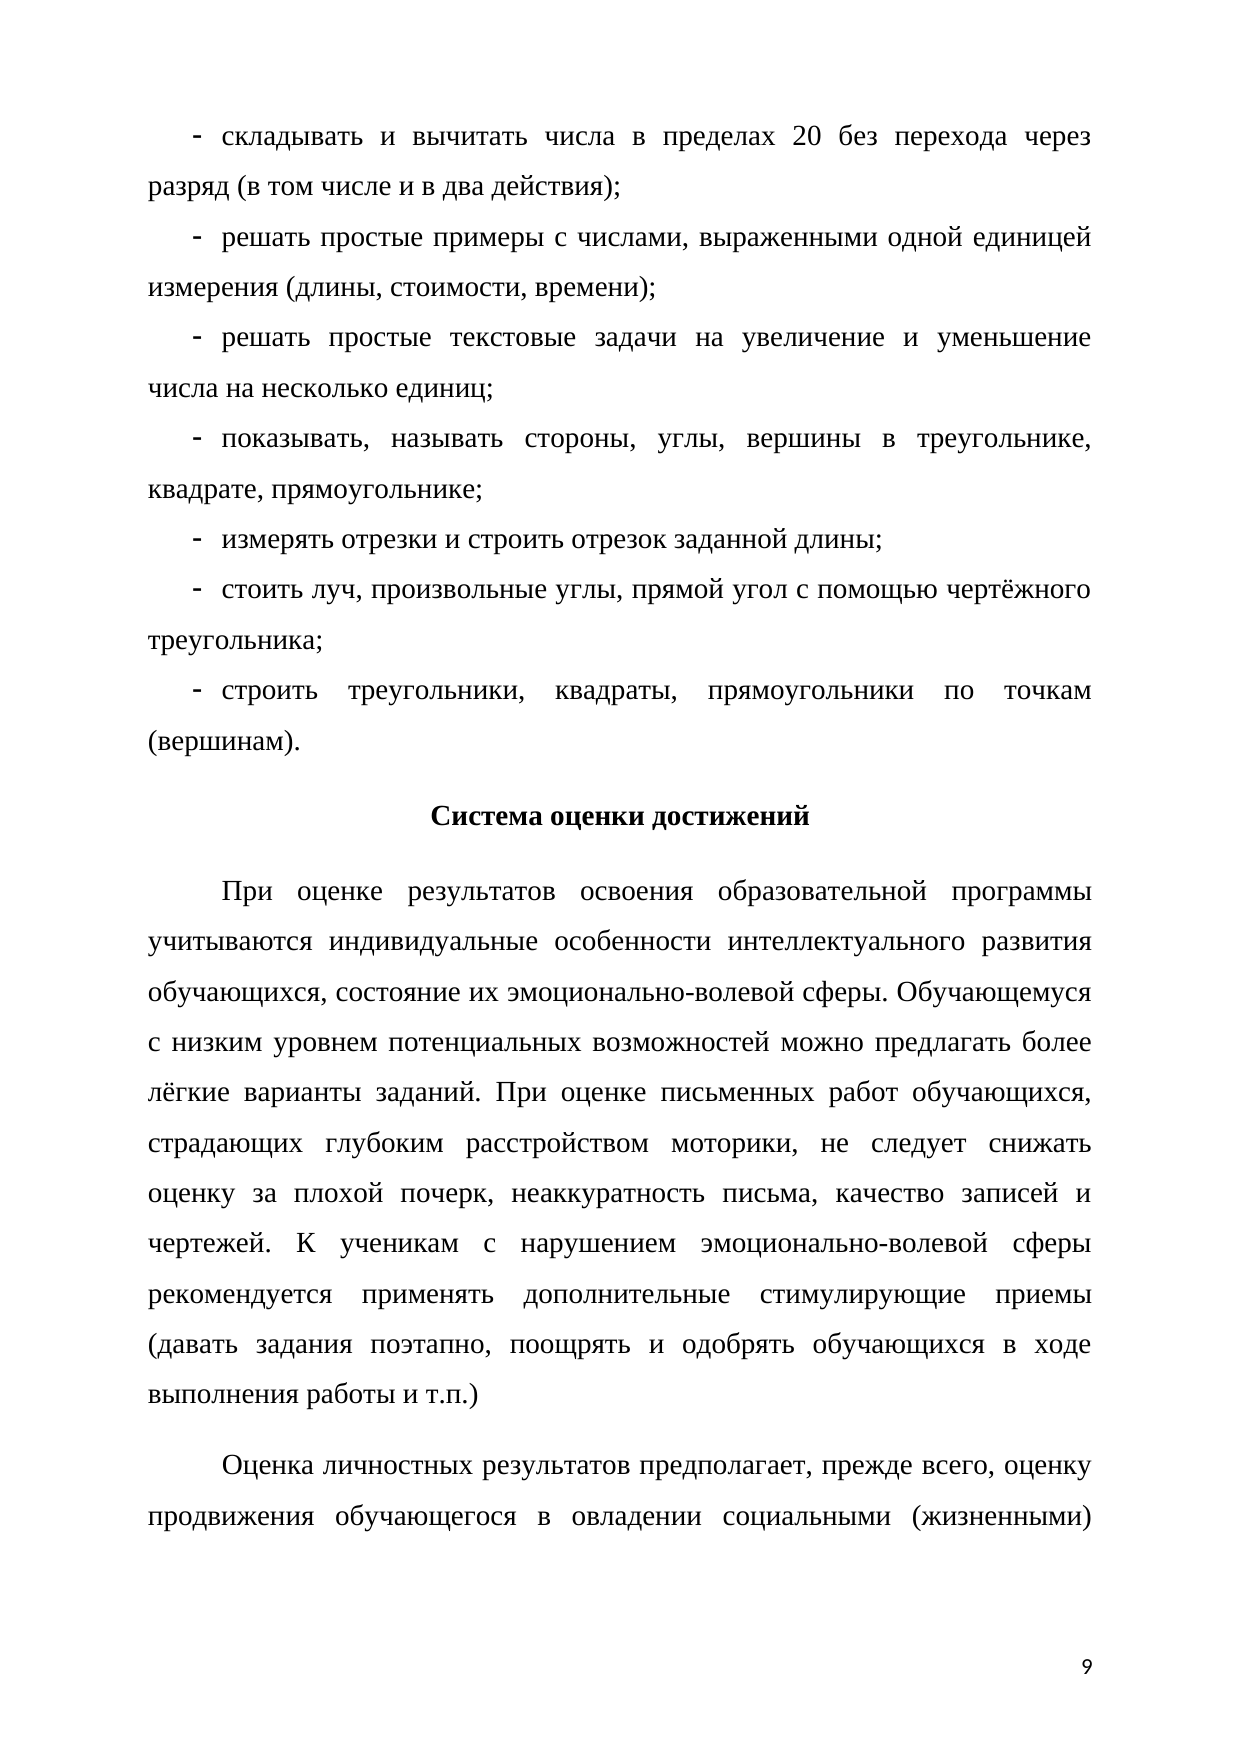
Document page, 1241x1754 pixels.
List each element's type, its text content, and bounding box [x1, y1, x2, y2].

list решать простые примеры с числами, выраженными одной единицей измерения (длины, стоимости, времени); [148, 219, 1092, 303]
list решать простые текстовые задачи на увеличение и уменьшение числа на несколько единиц; [148, 319, 1092, 403]
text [148, 1447, 1092, 1531]
list измерять отрезки и строить отрезок заданной длины; [148, 521, 1092, 555]
list складывать и вычитать числа в пределах 20 без перехода через разряд (в том числе и в два действия); [148, 118, 1092, 202]
text При оценке результатов освоения образовательной программы учитываются индивидуальные особенности интеллектуального развития обучающихся, состояние их эмоционально-волевой сферы. Обучающемуся с низким уровнем потенциальных возможностей можно предлагать более лёгкие варианты заданий. При оценке письменных работ обучающихся, страдающих глубоким расстройством моторики, не следует снижать оценку за плохой почерк, неаккуратность письма, качество записей и чертежей. К ученикам с нарушением эмоционально-волевой сферы рекомендуется применять дополнительные стимулирующие приемы (давать задания поэтапно, поощрять и одобрять обучающихся в ходе выполнения работы и т.п.) [148, 873, 1092, 1410]
text Система оценки достижений [148, 798, 1092, 831]
list строить треугольники, квадраты, прямоугольники по точкам (вершинам). [148, 672, 1092, 756]
list стоить луч, произвольные углы, прямой угол с помощью чертёжного треугольника; [148, 571, 1092, 655]
list показывать, называть стороны, углы, вершины в треугольнике, квадрате, прямоугольнике; [148, 420, 1092, 504]
